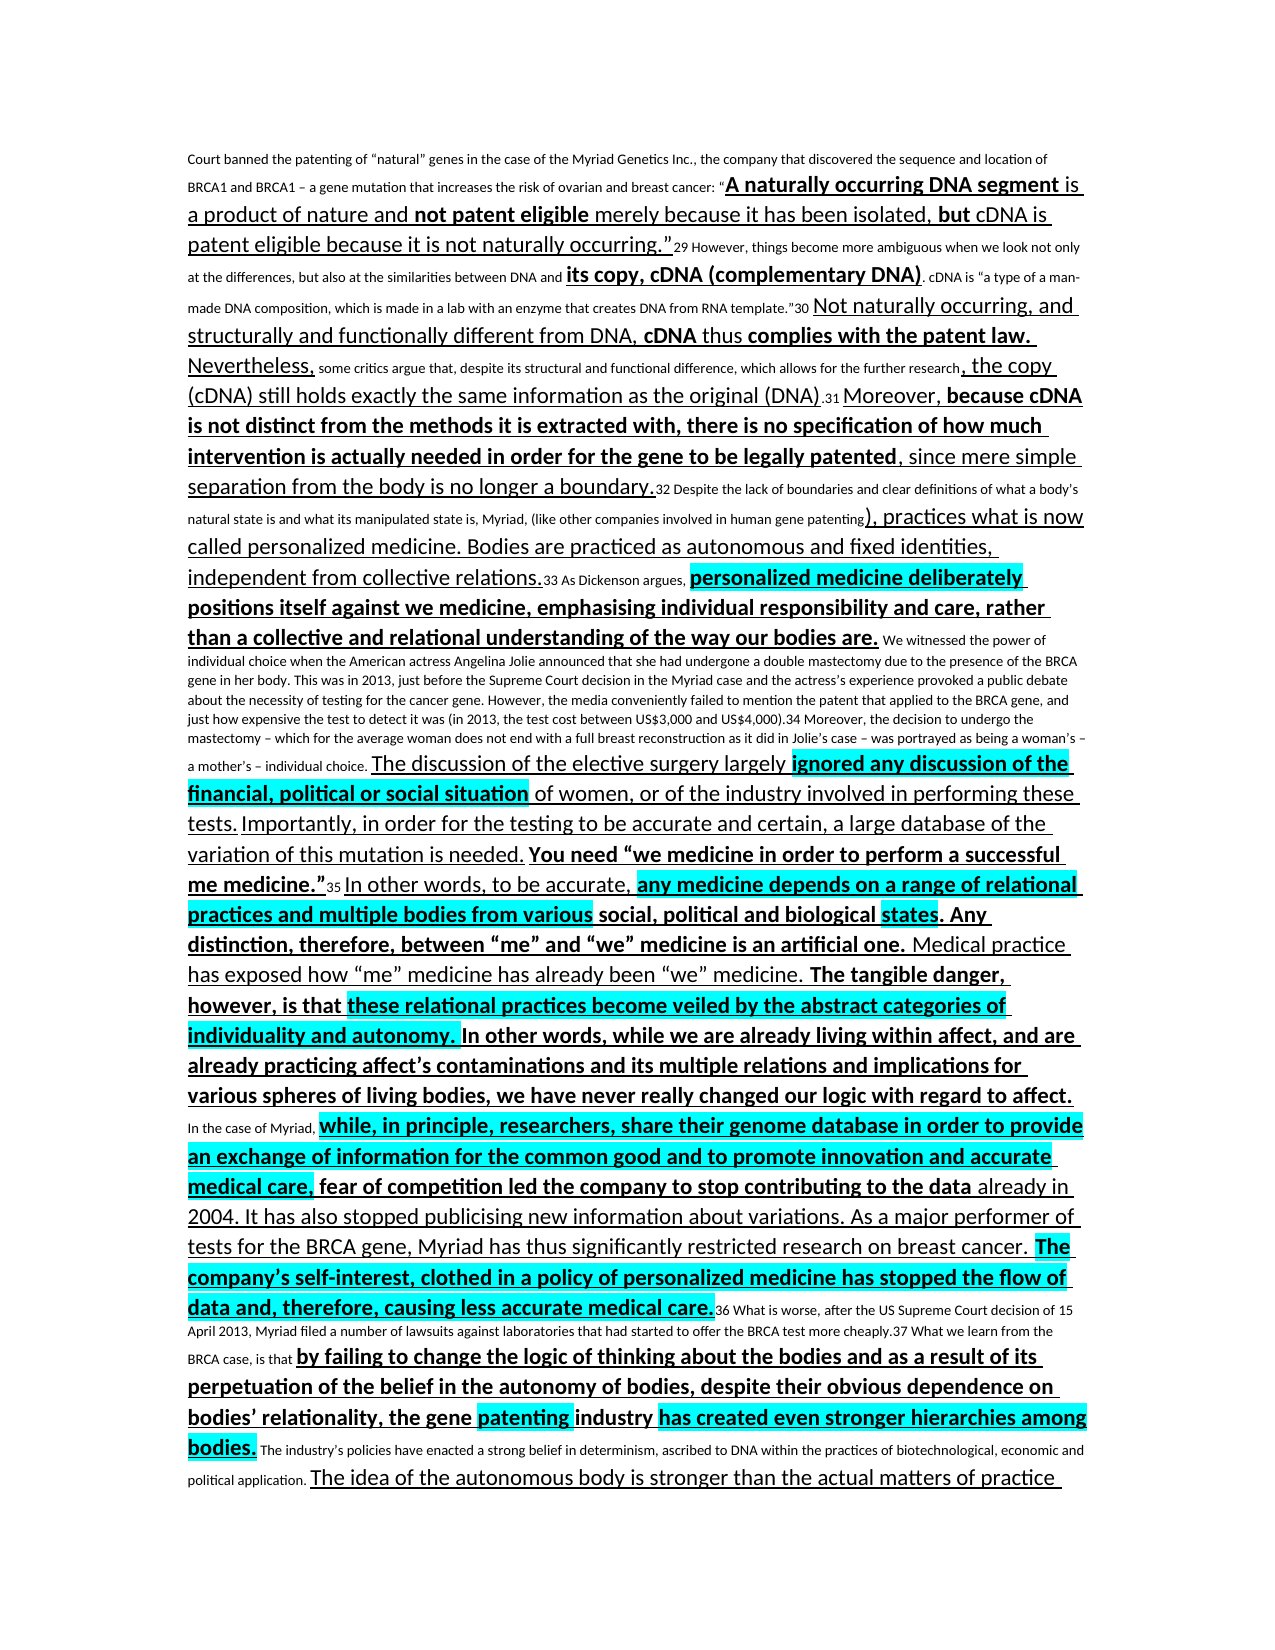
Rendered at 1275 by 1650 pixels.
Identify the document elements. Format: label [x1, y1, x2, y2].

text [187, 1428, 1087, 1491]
text [187, 150, 1087, 1427]
